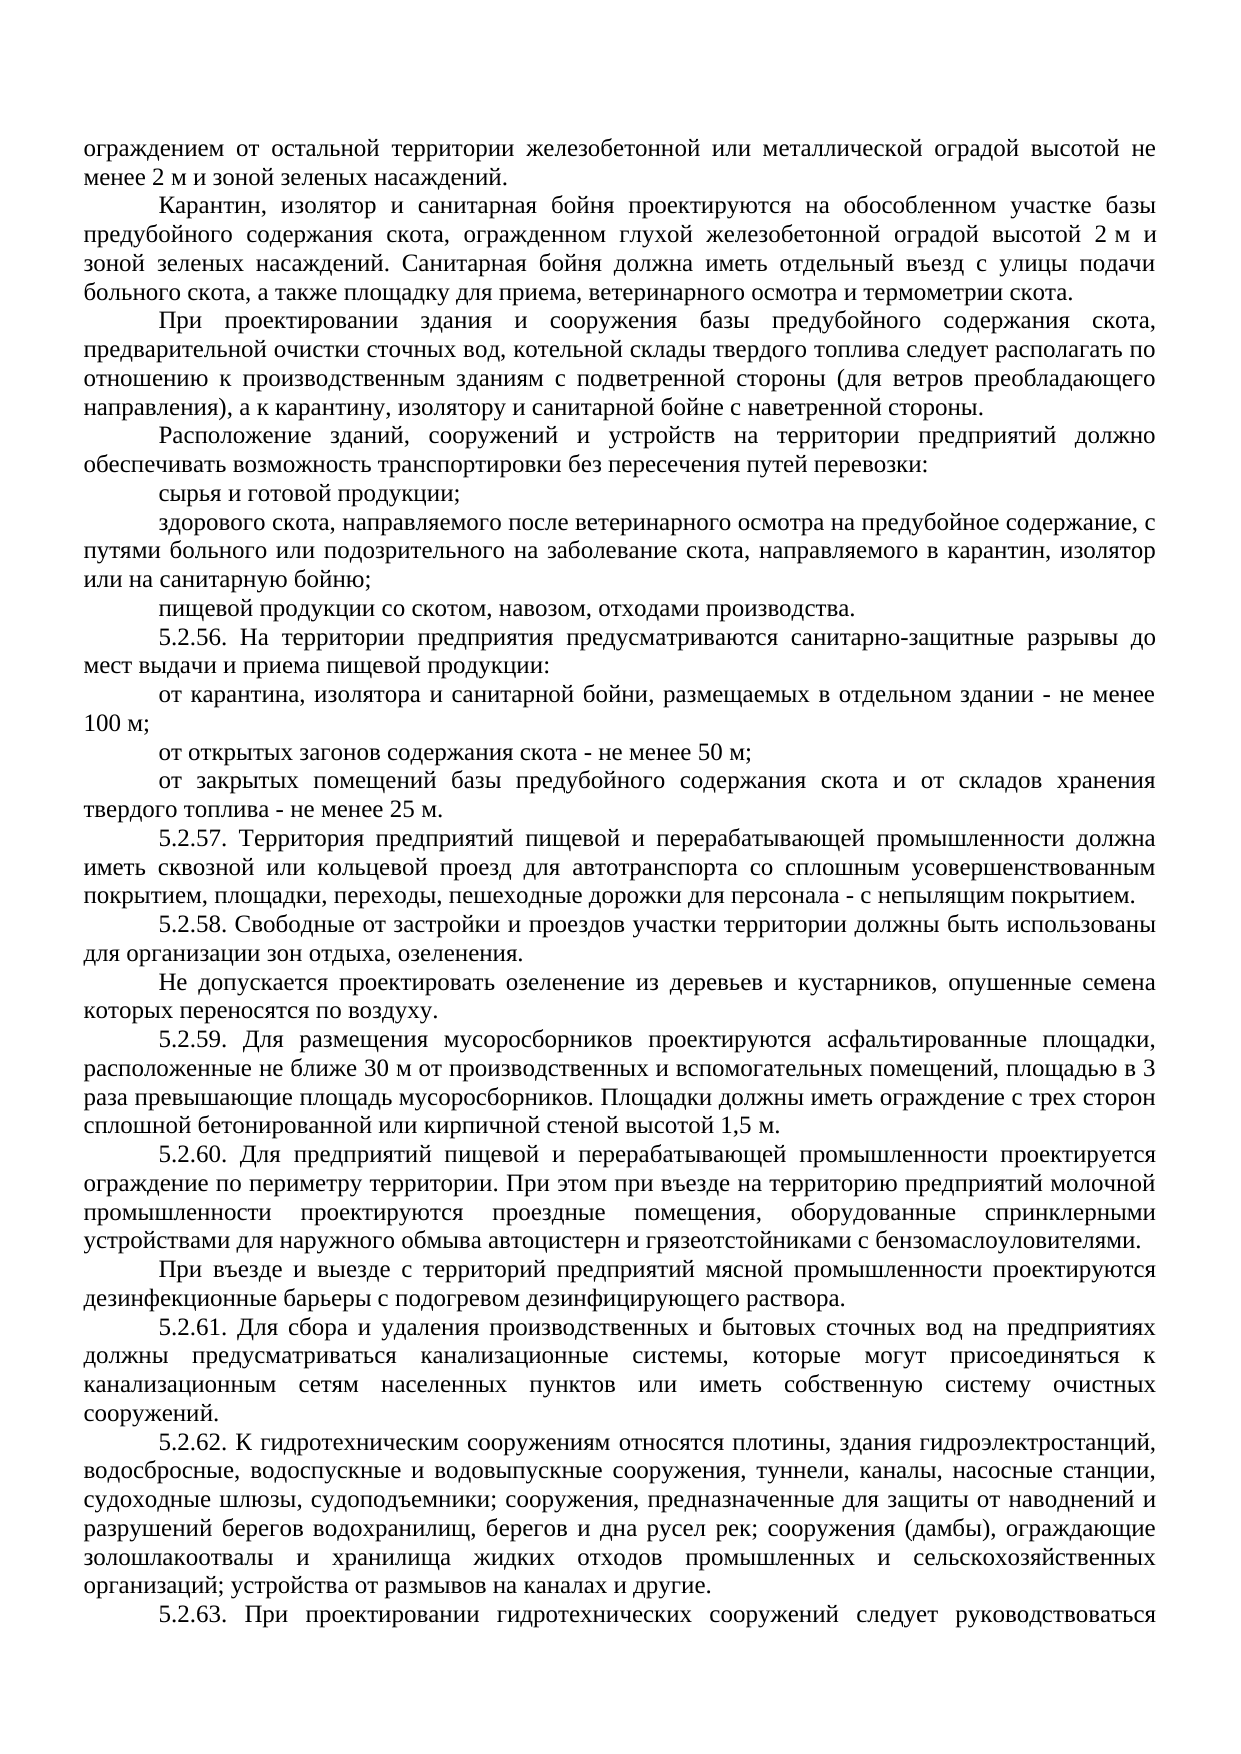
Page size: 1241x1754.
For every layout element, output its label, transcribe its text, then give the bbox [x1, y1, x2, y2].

text от закрытых помещений базы предубойного содержания скота и от складов хранения твердого топлива - не менее 25 м. [83, 765, 1157, 823]
text При въезде и выезде с территорий предприятий мясной промышленности проектируются дезинфекционные барьеры с подогревом дезинфицирующего раствора. [83, 1254, 1157, 1312]
text 5.2.59. Для размещения мусоросборников проектируются асфальтированные площадки, расположенные не ближе 30 м от производственных и вспомогательных помещений, площадью в 3 раза превышающие площадь мусоросборников. Площадки должны иметь ограждение с трех сторон сплошной бетонированной или кирпичной стеной высотой 1,5 м. [83, 1024, 1157, 1139]
text 5.2.60. Для предприятий пищевой и перерабатывающей промышленности проектируется ограждение по периметру территории. При этом при въезде на территорию предприятий молочной промышленности проектируются проездные помещения, оборудованные спринклерными устройствами для наружного обмыва автоцистерн и грязеотстойниками с бензомаслоуловителями. [83, 1139, 1157, 1254]
text Карантин, изолятор и санитарная бойня проектируются на обособленном участке базы предубойного содержания скота, огражденном глухой железобетонной оградой высотой 2 м и зоной зеленых насаждений. Санитарная бойня должна иметь отдельный въезд с улицы подачи больного скота, а также площадку для приема, ветеринарного осмотра и термометрии скота. [83, 190, 1157, 305]
text сырья и готовой продукции; [83, 478, 1157, 507]
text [83, 1599, 1157, 1628]
text 5.2.56. На территории предприятия предусматриваются санитарно-защитные разрывы до мест выдачи и приема пищевой продукции: [83, 622, 1157, 679]
text 5.2.61. Для сбора и удаления производственных и бытовых сточных вод на предприятиях должны предусматриваться канализационные системы, которые могут присоединяться к канализационным сетям населенных пунктов или иметь собственную систему очистных сооружений. [83, 1312, 1157, 1427]
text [83, 133, 1157, 190]
text При проектировании здания и сооружения базы предубойного содержания скота, предварительной очистки сточных вод, котельной склады твердого топлива следует располагать по отношению к производственным зданиям с подветренной стороны (для ветров преобладающего направления), а к карантину, изолятору и санитарной бойне с наветренной стороны. [83, 305, 1157, 420]
text от карантина, изолятора и санитарной бойни, размещаемых в отдельном здании - не менее 100 м; [83, 679, 1157, 737]
text 5.2.58. Свободные от застройки и проездов участки территории должны быть использованы для организации зон отдыха, озеленения. [83, 909, 1157, 967]
text Не допускается проектировать озеленение из деревьев и кустарников, опушенные семена которых переносятся по воздуху. [83, 967, 1157, 1024]
text 5.2.57. Территория предприятий пищевой и перерабатывающей промышленности должна иметь сквозной или кольцевой проезд для автотранспорта со сплошным усовершенствованным покрытием, площадки, переходы, пешеходные дорожки для персонала - с непылящим покрытием. [83, 823, 1157, 909]
text здорового скота, направляемого после ветеринарного осмотра на предубойное содержание, с путями больного или подозрительного на заболевание скота, направляемого в карантин, изолятор или на санитарную бойню; [83, 507, 1157, 593]
text 5.2.62. К гидротехническим сооружениям относятся плотины, здания гидроэлектростанций, водосбросные, водоспускные и водовыпускные сооружения, туннели, каналы, насосные станции, судоходные шлюзы, судоподъемники; сооружения, предназначенные для защиты от наводнений и разрушений берегов водохранилищ, берегов и дна русел рек; сооружения (дамбы), ограждающие золошлакоотвалы и хранилища жидких отходов промышленных и сельскохозяйственных организаций; устройства от размывов на каналах и другие. [83, 1427, 1157, 1599]
text пищевой продукции со скотом, навозом, отходами производства. [83, 593, 1157, 622]
text от открытых загонов содержания скота - не менее 50 м; [83, 737, 1157, 765]
text Расположение зданий, сооружений и устройств на территории предприятий должно обеспечивать возможность транспортировки без пересечения путей перевозки: [83, 420, 1157, 478]
